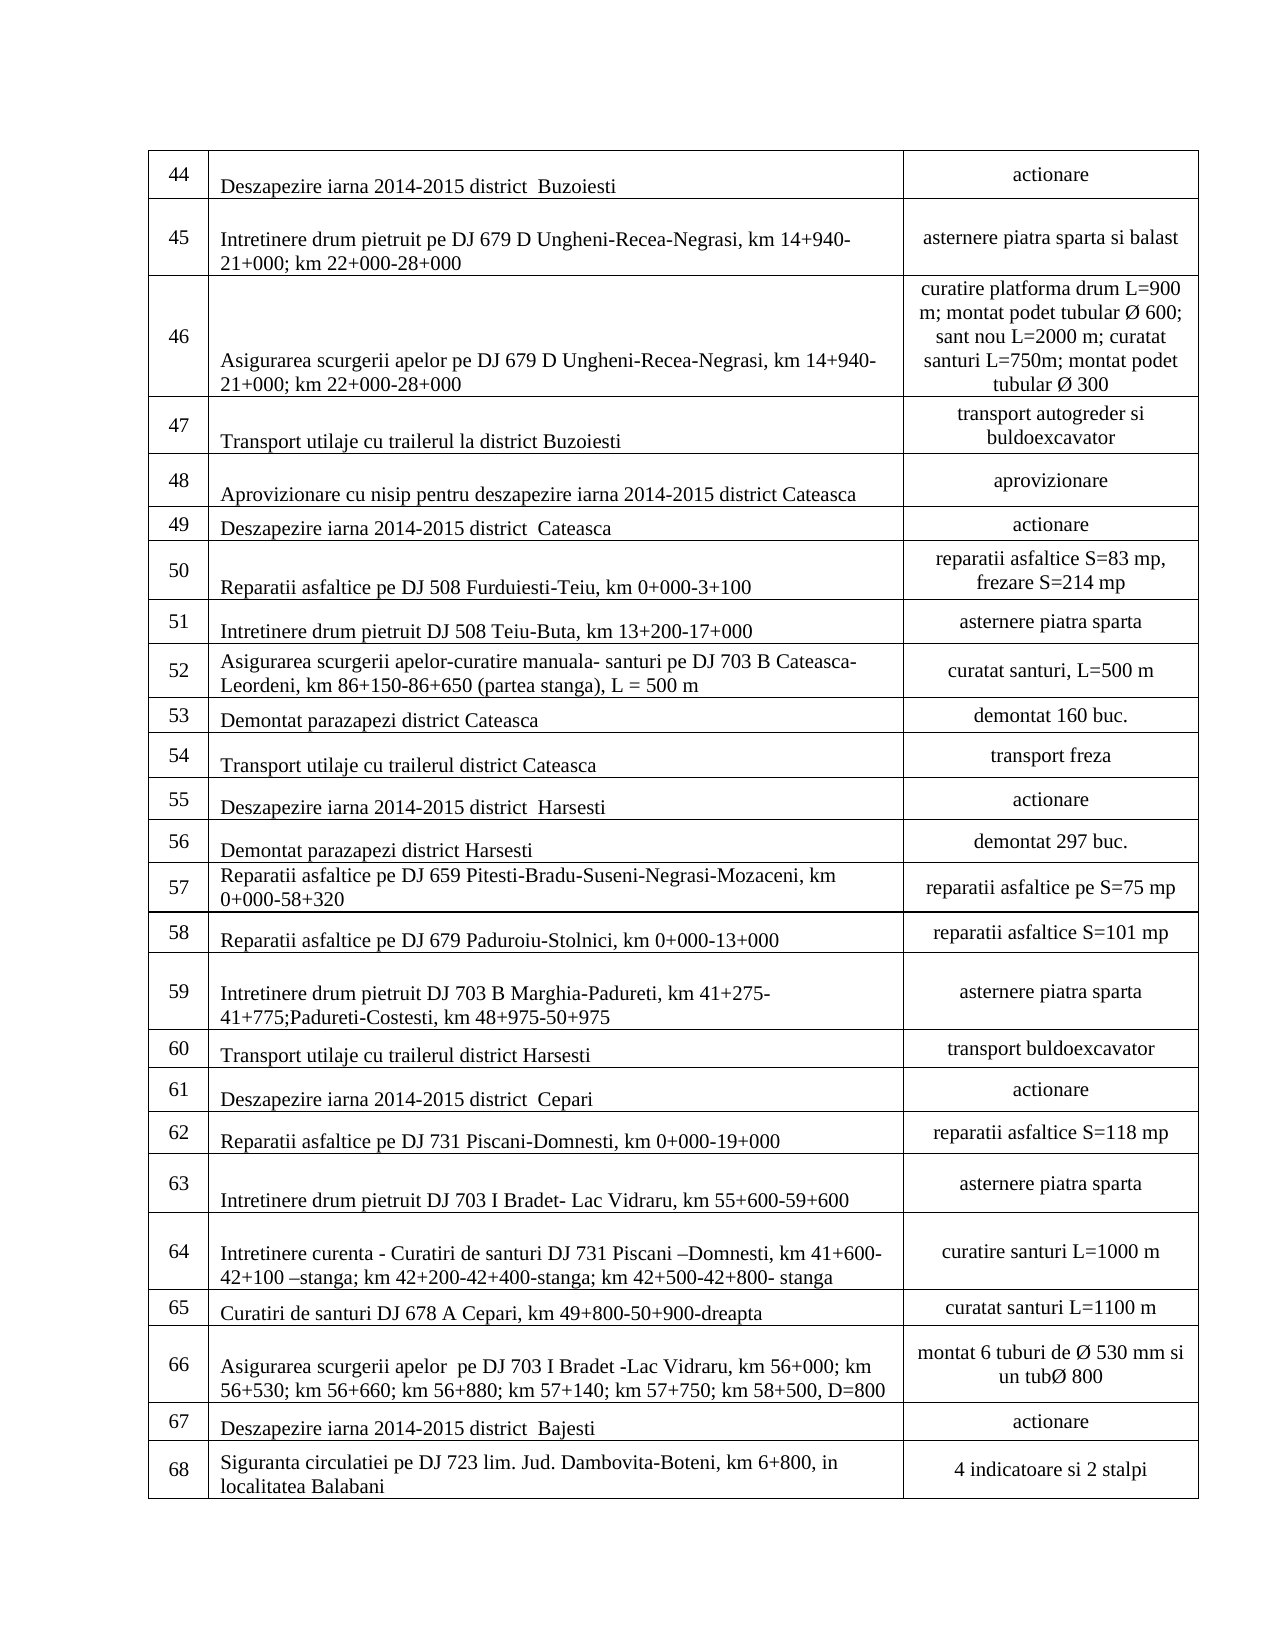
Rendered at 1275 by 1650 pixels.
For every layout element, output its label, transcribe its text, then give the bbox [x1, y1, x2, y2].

table_cell asternere piatra sparta si balast [904, 199, 1198, 275]
table_cell curatat santuri, L=500 m [904, 644, 1198, 697]
table_cell Asigurarea scurgerii apelor pe DJ 703 I Bradet -Lac Vidraru, km 56+000; km 56+530; km 56+660; km 56+880; km 57+140; km 57+750; km 58+500, D=800 [209, 1326, 903, 1402]
table_cell curatat santuri L=1100 m [904, 1290, 1198, 1325]
table_cell actionare [904, 1403, 1198, 1439]
table_cell Intretinere drum pietruit pe DJ 679 D Ungheni-Recea-Negrasi, km 14+940-21+000; km 22+000-28+000 [209, 199, 903, 275]
table_cell 67 [149, 1403, 208, 1439]
table_cell Demontat parazapezi district Harsesti [209, 820, 903, 862]
table_cell transport buldoexcavator [904, 1030, 1198, 1067]
table_cell Asigurarea scurgerii apelor-curatire manuala- santuri pe DJ 703 B Cateasca-Leordeni, km 86+150-86+650 (partea stanga), L = 500 m [209, 644, 903, 697]
table_cell 59 [149, 953, 208, 1029]
table_cell 53 [149, 698, 208, 732]
table_cell 46 [149, 276, 208, 396]
table_cell 62 [149, 1112, 208, 1153]
table_cell curatire platforma drum L=900 m; montat podet tubular Ø 600; sant nou L=2000 m; curatat santuri L=750m; montat podet tubular Ø 300 [904, 276, 1198, 396]
table_cell actionare [904, 151, 1198, 198]
table_cell reparatii asfaltice S=101 mp [904, 913, 1198, 952]
table_cell Intretinere drum pietruit DJ 703 B Marghia-Padureti, km 41+275-41+775;Padureti-Costesti, km 48+975-50+975 [209, 953, 903, 1029]
table_cell actionare [904, 507, 1198, 540]
table_cell 44 [149, 151, 208, 198]
table_cell Intretinere drum pietruit DJ 703 I Bradet- Lac Vidraru, km 55+600-59+600 [209, 1154, 903, 1212]
table_cell 58 [149, 913, 208, 952]
table_cell 60 [149, 1030, 208, 1067]
table_cell Reparatii asfaltice pe DJ 679 Paduroiu-Stolnici, km 0+000-13+000 [209, 913, 903, 952]
table_cell Deszapezire iarna 2014-2015 district Buzoiesti [209, 151, 903, 198]
table_cell reparatii asfaltice pe S=75 mp [904, 863, 1198, 911]
table_cell Reparatii asfaltice pe DJ 731 Piscani-Domnesti, km 0+000-19+000 [209, 1112, 903, 1153]
table_cell 49 [149, 507, 208, 540]
table_cell 52 [149, 644, 208, 697]
table_cell 50 [149, 541, 208, 599]
table_cell Curatiri de santuri DJ 678 A Cepari, km 49+800-50+900-dreapta [209, 1290, 903, 1325]
table_cell 65 [149, 1290, 208, 1325]
table_cell curatire santuri L=1000 m [904, 1213, 1198, 1289]
table_cell 51 [149, 600, 208, 643]
table_cell montat 6 tuburi de Ø 530 mm si un tubØ 800 [904, 1326, 1198, 1402]
table_cell Demontat parazapezi district Cateasca [209, 698, 903, 732]
table_cell 64 [149, 1213, 208, 1289]
table_cell 54 [149, 733, 208, 777]
table_cell asternere piatra sparta [904, 953, 1198, 1029]
table_cell Deszapezire iarna 2014-2015 district Bajesti [209, 1403, 903, 1439]
table_cell Deszapezire iarna 2014-2015 district Cepari [209, 1068, 903, 1111]
table_cell Intretinere curenta - Curatiri de santuri DJ 731 Piscani –Domnesti, km 41+600-42+100 –stanga; km 42+200-42+400-stanga; km 42+500-42+800- stanga [209, 1213, 903, 1289]
table_cell Deszapezire iarna 2014-2015 district Cateasca [209, 507, 903, 540]
table_cell reparatii asfaltice S=83 mp, frezare S=214 mp [904, 541, 1198, 599]
table_cell Transport utilaje cu trailerul district Harsesti [209, 1030, 903, 1067]
table_cell Transport utilaje cu trailerul la district Buzoiesti [209, 397, 903, 453]
table_cell Asigurarea scurgerii apelor pe DJ 679 D Ungheni-Recea-Negrasi, km 14+940-21+000; km 22+000-28+000 [209, 276, 903, 396]
table_cell Reparatii asfaltice pe DJ 508 Furduiesti-Teiu, km 0+000-3+100 [209, 541, 903, 599]
table_cell asternere piatra sparta [904, 600, 1198, 643]
table_cell 68 [149, 1441, 208, 1498]
table_cell 63 [149, 1154, 208, 1212]
table_cell 61 [149, 1068, 208, 1111]
table_cell 4 indicatoare si 2 stalpi [904, 1441, 1198, 1498]
table_cell 66 [149, 1326, 208, 1402]
table_cell Deszapezire iarna 2014-2015 district Harsesti [209, 778, 903, 819]
table_cell transport freza [904, 733, 1198, 777]
table_cell reparatii asfaltice S=118 mp [904, 1112, 1198, 1153]
table_cell 55 [149, 778, 208, 819]
table_cell Transport utilaje cu trailerul district Cateasca [209, 733, 903, 777]
table_cell Siguranta circulatiei pe DJ 723 lim. Jud. Dambovita-Boteni, km 6+800, in localitatea Balabani [209, 1441, 903, 1498]
table_cell 57 [149, 863, 208, 911]
table_cell 48 [149, 454, 208, 506]
table_cell actionare [904, 778, 1198, 819]
table_cell asternere piatra sparta [904, 1154, 1198, 1212]
table_cell 45 [149, 199, 208, 275]
table_cell aprovizionare [904, 454, 1198, 506]
table_cell 56 [149, 820, 208, 862]
table_cell 47 [149, 397, 208, 453]
table_cell demontat 160 buc. [904, 698, 1198, 732]
table_cell Aprovizionare cu nisip pentru deszapezire iarna 2014-2015 district Cateasca [209, 454, 903, 506]
table_cell actionare [904, 1068, 1198, 1111]
table_cell Reparatii asfaltice pe DJ 659 Pitesti-Bradu-Suseni-Negrasi-Mozaceni, km 0+000-58+320 [209, 863, 903, 911]
table_cell Intretinere drum pietruit DJ 508 Teiu-Buta, km 13+200-17+000 [209, 600, 903, 643]
table_cell transport autogreder si buldoexcavator [904, 397, 1198, 453]
table_cell demontat 297 buc. [904, 820, 1198, 862]
